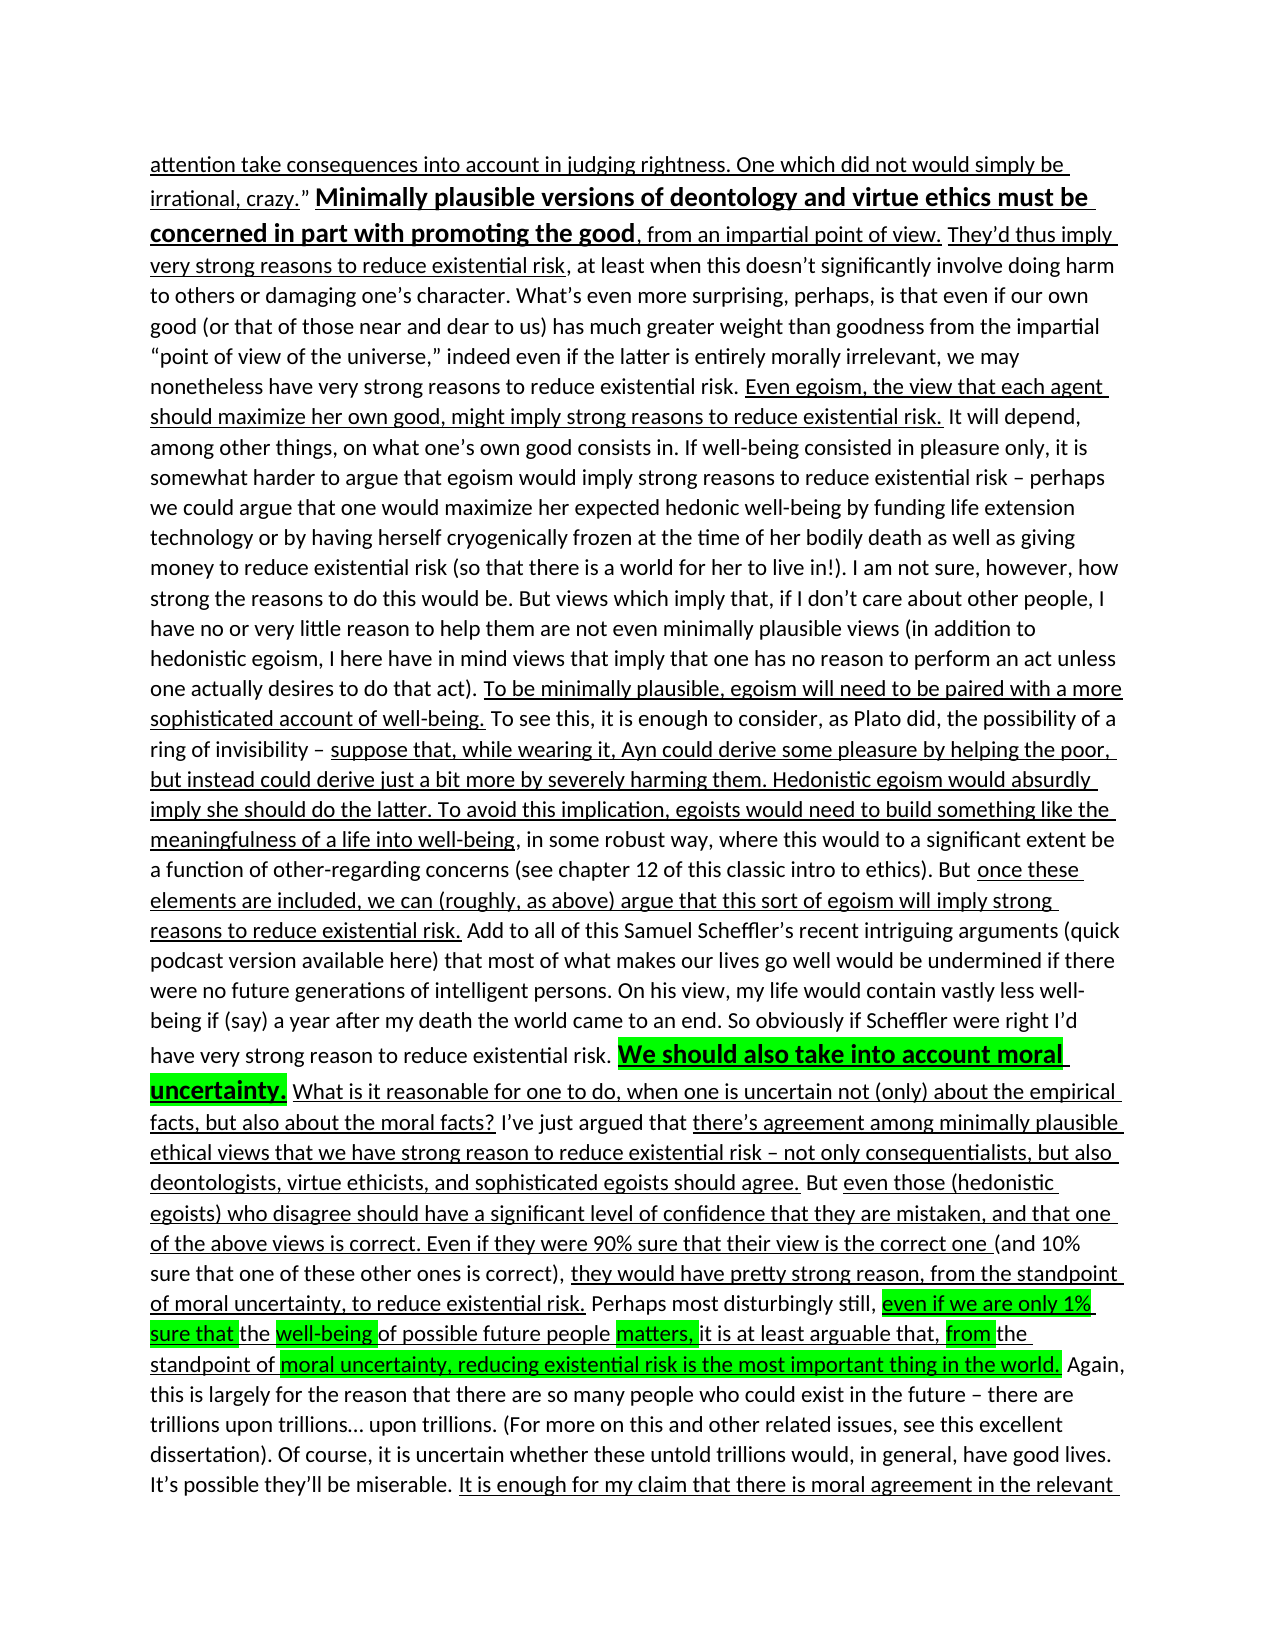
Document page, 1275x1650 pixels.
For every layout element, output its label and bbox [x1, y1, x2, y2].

text [150, 150, 1125, 1499]
